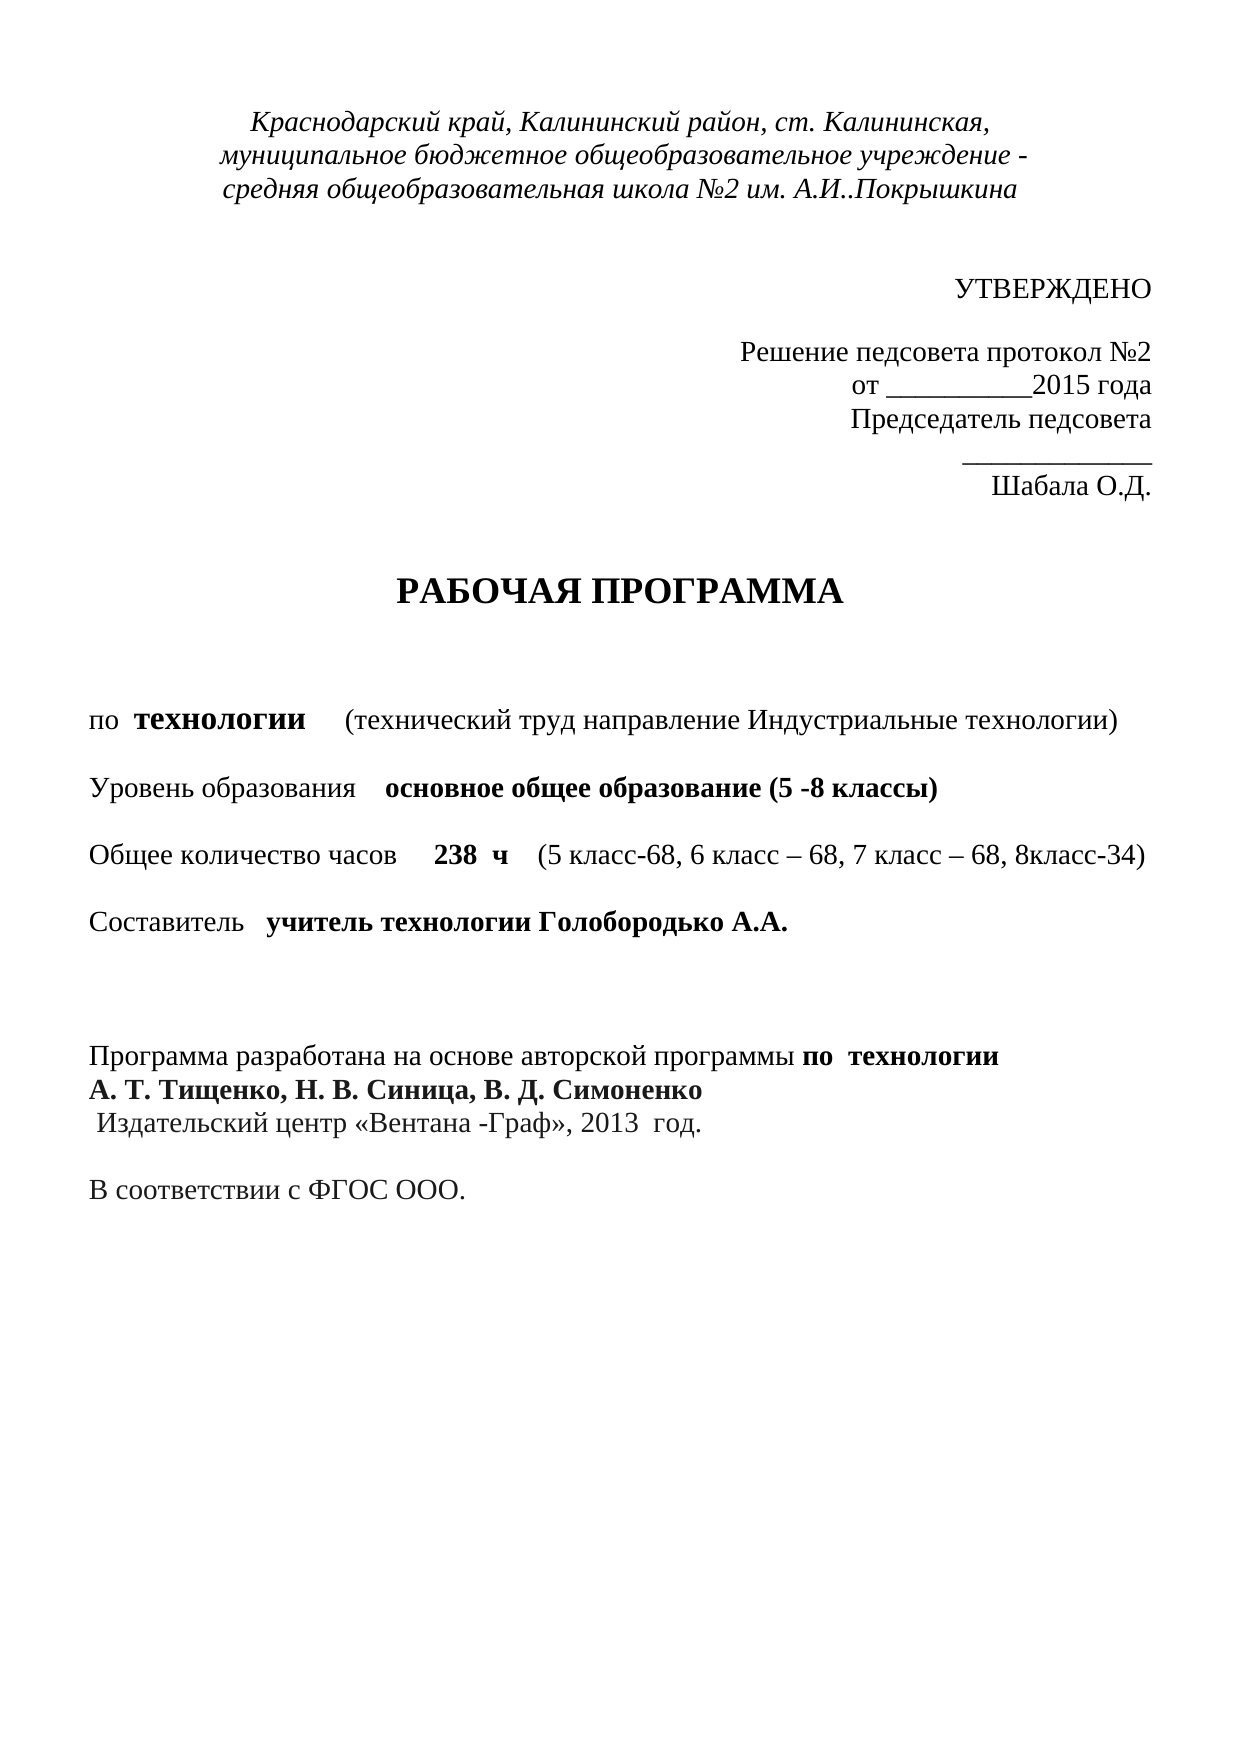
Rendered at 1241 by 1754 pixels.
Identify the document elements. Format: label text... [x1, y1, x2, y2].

text В соответствии с ФГОС ООО. [89, 1172, 1152, 1206]
text УТВЕРЖДЕНО [89, 272, 1152, 305]
text Решение педсовета протокол №2 [89, 334, 1152, 367]
text РАБОЧАЯ ПРОГРАММА [89, 569, 1152, 612]
text Издательский центр «Вентана -Граф», 2013 год. [89, 1105, 1152, 1139]
text Уровень образования основное общее образование (5 -8 классы) [89, 770, 1152, 803]
text от __________2015 года [89, 367, 1152, 401]
text Краснодарский край, Калининский район, ст. Калининская, [89, 104, 1152, 137]
text муниципальное бюджетное общеобразовательное учреждение - [89, 137, 1152, 171]
text средняя общеобразовательная школа №2 им. А.И..Покрышкина [89, 171, 1152, 204]
text по технологии (технический труд направление Индустриальные технологии) [89, 698, 1152, 736]
text Шабала О.Д. [89, 468, 1152, 502]
text _____________ [89, 434, 1152, 468]
text Общее количество часов 238 ч (5 класс-68, 6 класс – 68, 7 класс – 68, 8класс-34) [89, 837, 1152, 871]
text А. Т. Тищенко, Н. В. Синица, В. Д. Симоненко [89, 1072, 1152, 1105]
text Составитель учитель технологии Голобородько А.А. [89, 904, 1152, 938]
text Программа разработана на основе авторской программы по технологии [89, 1038, 1152, 1072]
text Председатель педсовета [89, 401, 1152, 434]
